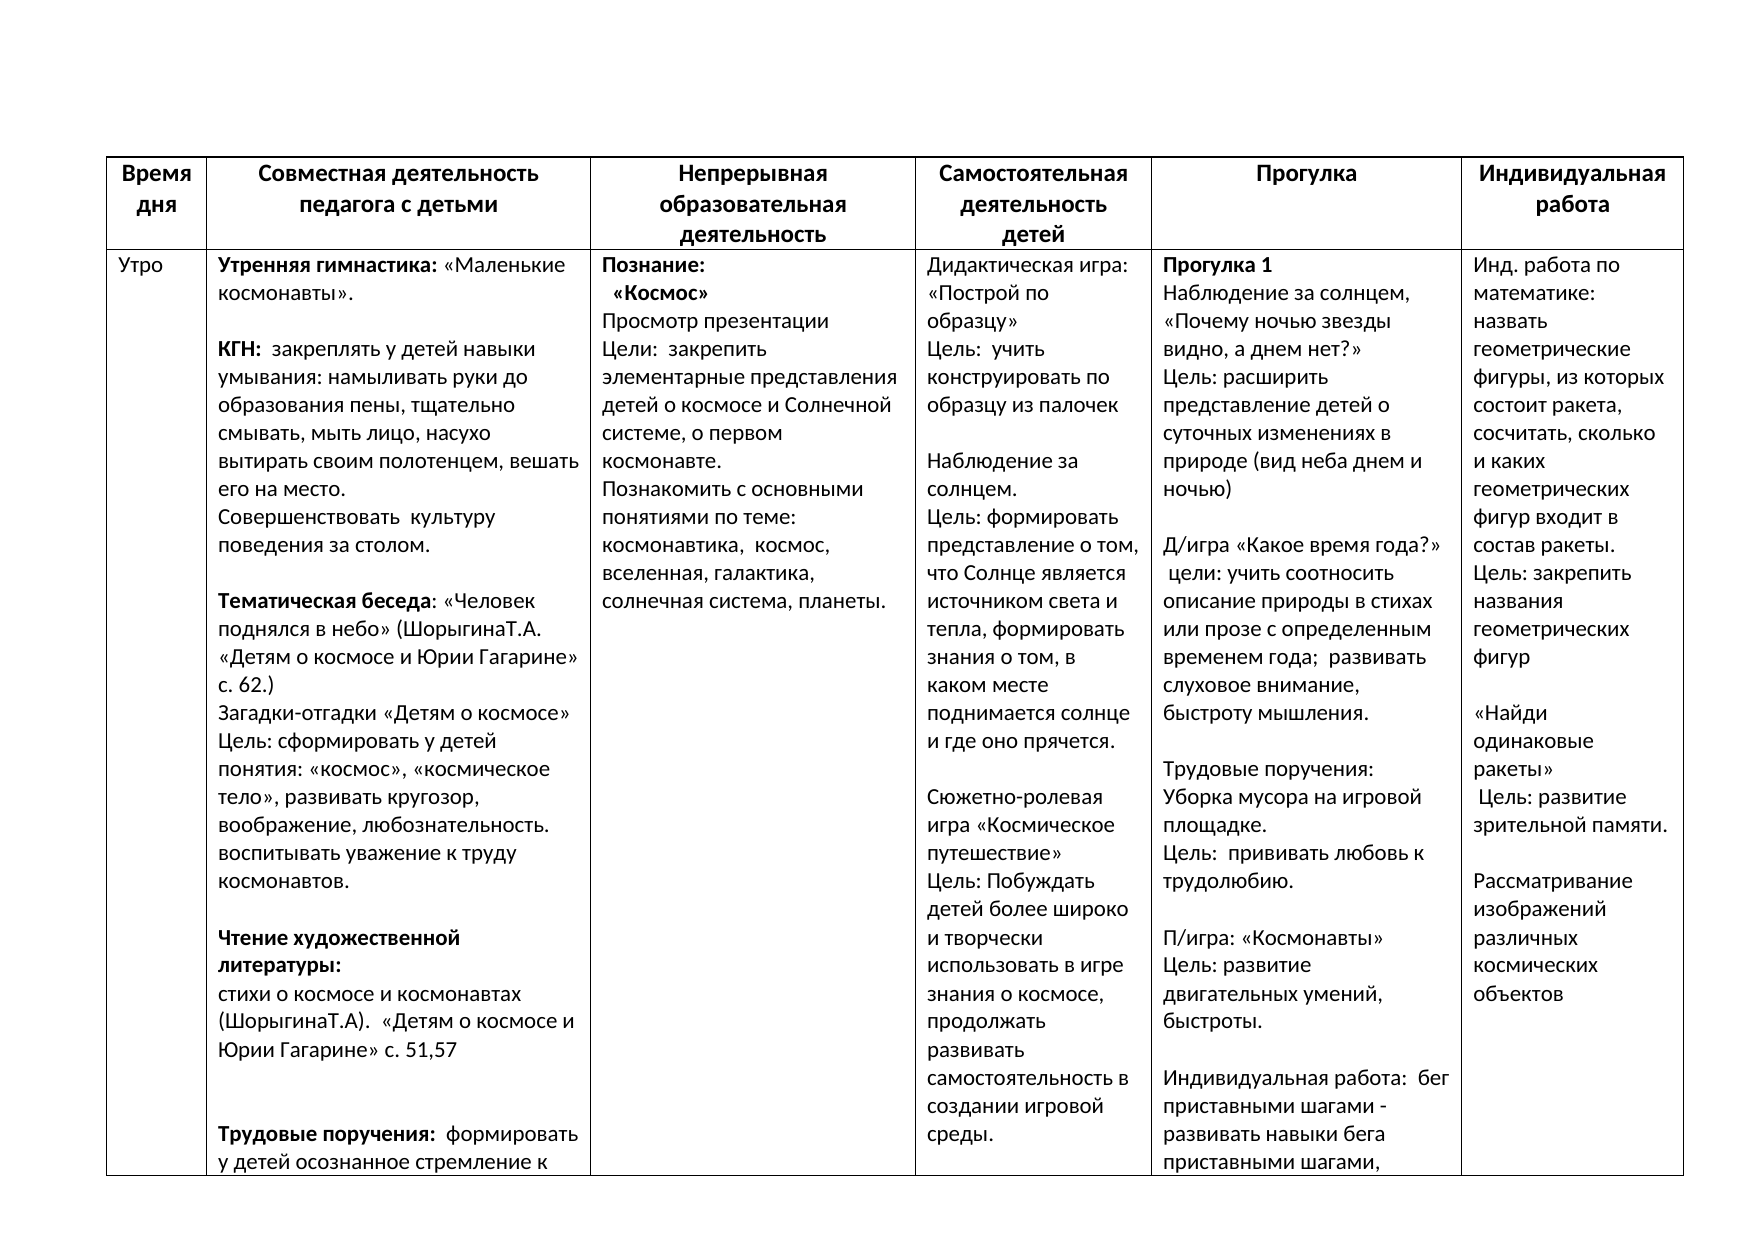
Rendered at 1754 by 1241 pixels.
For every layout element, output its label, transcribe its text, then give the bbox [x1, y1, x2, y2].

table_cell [916, 250, 1151, 1175]
table_header Самостоятельная деятельность детей [916, 158, 1151, 249]
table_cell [207, 250, 590, 1175]
table_header Индивидуальная работа [1462, 158, 1683, 249]
table_cell Утро [107, 250, 206, 1175]
table_header Прогулка [1152, 158, 1461, 249]
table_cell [1462, 250, 1683, 1175]
table_header Время дня [107, 158, 206, 249]
table_header Совместная деятельность педагога с детьми [207, 158, 590, 249]
table_header Непрерывная образовательная деятельность [591, 158, 915, 249]
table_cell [591, 250, 915, 1175]
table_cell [1152, 250, 1461, 1175]
